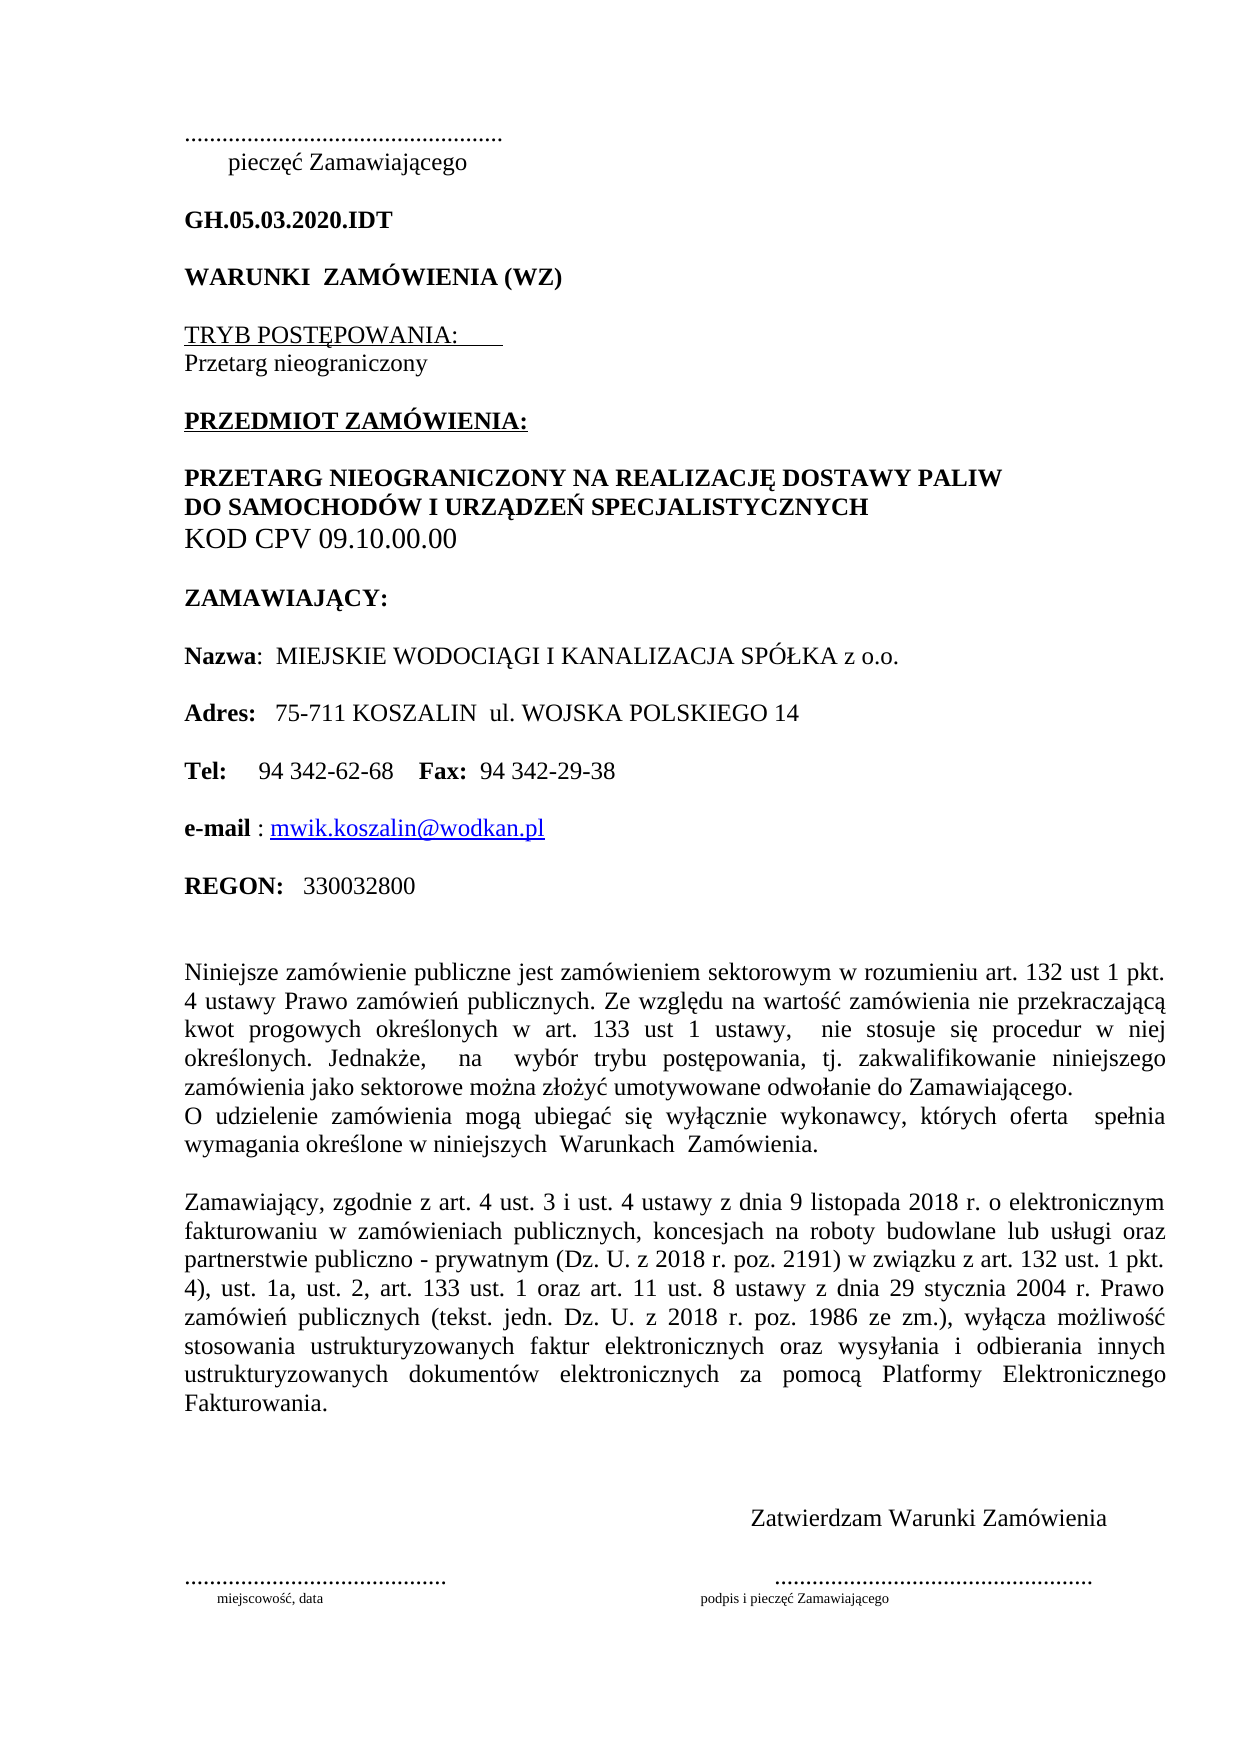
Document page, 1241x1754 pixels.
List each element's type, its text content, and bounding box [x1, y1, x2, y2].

text KOD CPV 09.10.00.00 [184, 521, 1167, 554]
subtitle Przetarg nieograniczony [184, 348, 1167, 377]
text Nazwa: MIEJSKIE WODOCIĄGI I KANALIZACJA SPÓŁKA z o.o. [184, 641, 1167, 669]
text PRZETARG NIEOGRANICZONY NA REALIZACJĘ DOSTAWY PALIW DO SAMOCHODÓW I URZĄDZEŃ SPECJALISTYCZNYCH [184, 463, 1167, 521]
text miejscowość, data podpis i pieczęć Zamawiającego [184, 1589, 1167, 1618]
text Niniejsze zamówienie publiczne jest zamówieniem sektorowym w rozumieniu art. 132 ust 1 pkt. 4 ustawy Prawo zamówień publicznych. Ze względu na wartość zamówienia nie przekraczającą kwot progowych określonych w art. 133 ust 1 ustawy, nie stosuje się procedur w niej określonych. Jednakże, na wybór trybu postępowania, tj. zakwalifikowanie niniejszego zamówienia jako sektorowe można złożyć umotywowane odwołanie do Zamawiającego. [184, 957, 1167, 1101]
text Tel: 94 342-62-68 Fax: 94 342-29-38 [184, 756, 1167, 784]
text O udzielenie zamówienia mogą ubiegać się wyłącznie wykonawcy, których oferta spełnia wymagania określone w niniejszych Warunkach Zamówienia. [184, 1101, 1167, 1158]
text .......................................... ................................................... [184, 1561, 1167, 1589]
text PRZEDMIOT ZAMÓWIENIA: [184, 406, 1167, 435]
text GH.05.03.2020.IDT [184, 205, 1167, 233]
text e-mail : mwik.koszalin@wodkan.pl [184, 813, 1167, 842]
subtitle WARUNKI ZAMÓWIENIA (WZ) [184, 262, 1167, 291]
text pieczęć Zamawiającego [184, 147, 1167, 176]
text ZAMAWIAJĄCY: [184, 583, 1167, 612]
text Adres: 75-711 KOSZALIN ul. WOJSKA POLSKIEGO 14 [184, 698, 1167, 727]
text ................................................... [184, 118, 1167, 147]
text Zamawiający, zgodnie z art. 4 ust. 3 i ust. 4 ustawy z dnia 9 listopada 2018 r. o elektronicznym fakturowaniu w zamówieniach publicznych, koncesjach na roboty budowlane lub usługi oraz partnerstwie publiczno - prywatnym (Dz. U. z 2018 r. poz. 2191) w związku z art. 132 ust. 1 pkt. 4), ust. 1a, ust. 2, art. 133 ust. 1 oraz art. 11 ust. 8 ustawy z dnia 29 stycznia 2004 r. Prawo zamówień publicznych (tekst. jedn. Dz. U. z 2018 r. poz. 1986 ze zm.), wyłącza możliwość stosowania ustrukturyzowanych faktur elektronicznych oraz wysyłania i odbierania innych ustrukturyzowanych dokumentów elektronicznych za pomocą Platformy Elektronicznego Fakturowania. [184, 1187, 1167, 1417]
text REGON: 330032800 [184, 871, 1167, 899]
subtitle TRYB POSTĘPOWANIA: [184, 320, 1167, 348]
text Zatwierdzam Warunki Zamówienia [184, 1503, 1167, 1561]
